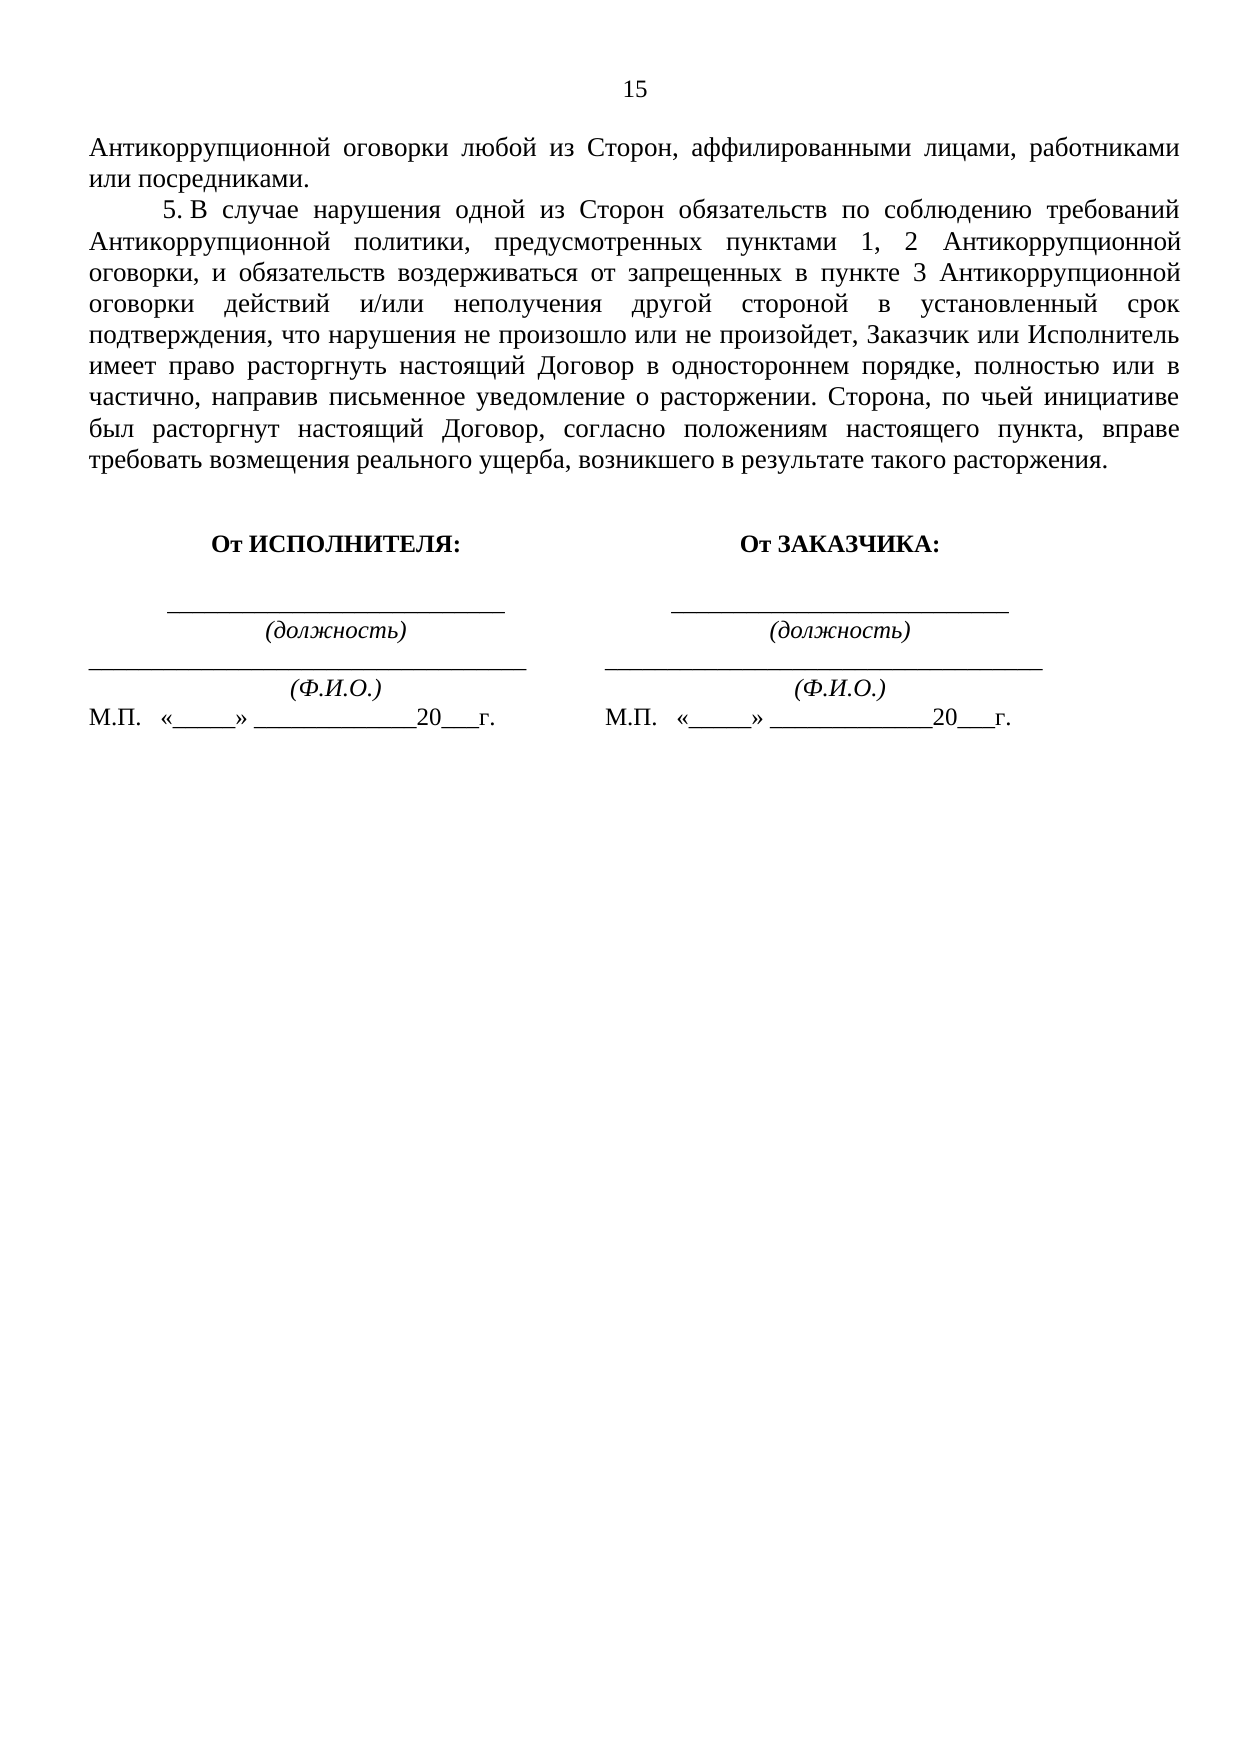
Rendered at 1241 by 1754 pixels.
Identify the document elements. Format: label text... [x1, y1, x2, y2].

table_header От ЗАКАЗЧИКА: ___________________________ (должность) ___________________________________ (Ф.И.О.) М.П. «_____» _____________20___г. [594, 529, 1086, 730]
table_header От ИСПОЛНИТЕЛЯ: ___________________________ (должность) ___________________________________ (Ф.И.О.) М.П. «_____» _____________20___г. [78, 529, 593, 730]
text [89, 131, 1181, 194]
text 5. В случае нарушения одной из Сторон обязательств по соблюдению требований Антикоррупционной политики, предусмотренных пунктами 1, 2 Антикоррупционной оговорки, и обязательств воздерживаться от запрещенных в пункте 3 Антикоррупционной оговорки действий и/или неполучения другой стороной в установленный срок подтверждения, что нарушения не произошло или не произойдет, Заказчик или Исполнитель имеет право расторгнуть настоящий Договор в одностороннем порядке, полностью или в частично, направив письменное уведомление о расторжении. Сторона, по чьей инициативе был расторгнут настоящий Договор, согласно положениям настоящего пункта, вправе требовать возмещения реального ущерба, возникшего в результате такого расторжения. [89, 194, 1181, 474]
